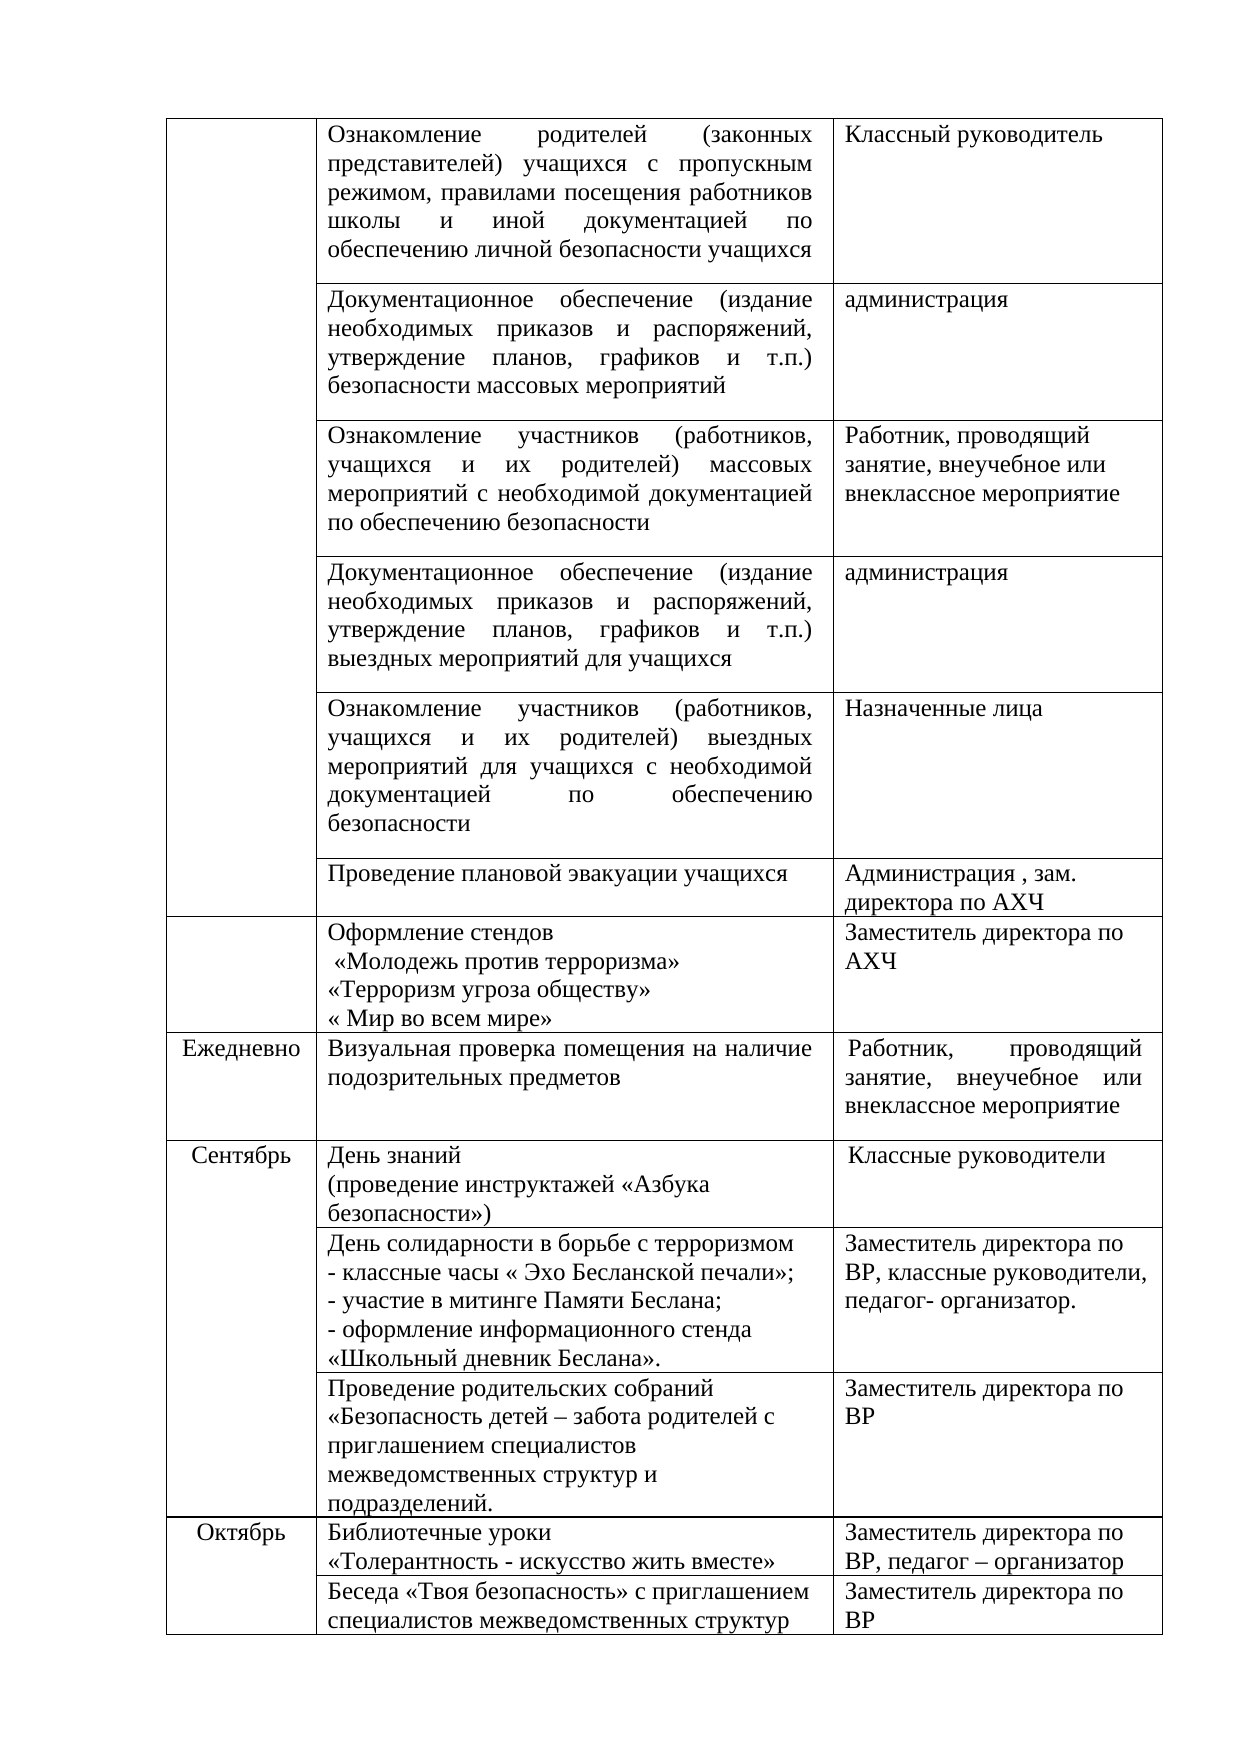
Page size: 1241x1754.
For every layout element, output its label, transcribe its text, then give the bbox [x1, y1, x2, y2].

table_cell Заместитель директора по ВР [834, 1373, 1162, 1516]
table_cell Проведение плановой эвакуации учащихся [317, 859, 833, 916]
table_cell Классный руководитель [834, 119, 1162, 283]
table_cell Работник, проводящий занятие, внеучебное или внеклассное мероприятие [834, 421, 1162, 556]
table_cell Ознакомление участников (работников, учащихся и их родителей) выездных мероприятий для учащихся с необходимой документацией по обеспечению безопасности [317, 693, 833, 857]
table_cell Назначенные лица [834, 693, 1162, 857]
table_cell администрация [834, 284, 1162, 419]
table_cell День солидарности в борьбе с терроризмом - классные часы « Эхо Бесланской печали»; - участие в митинге Памяти Беслана; - оформление информационного стенда «Школьный дневник Беслана». [317, 1228, 833, 1372]
table_cell Заместитель директора по АХЧ [834, 917, 1162, 1032]
table_cell Сентябрь [167, 1141, 316, 1516]
table_cell Документационное обеспечение (издание необходимых приказов и распоряжений, утверждение планов, графиков и т.п.) безопасности массовых мероприятий [317, 284, 833, 419]
table_cell Проведение родительских собраний «Безопасность детей – забота родителей с приглашением специалистов межведомственных структур и подразделений. [317, 1373, 833, 1516]
table_cell Ознакомление участников (работников, учащихся и их родителей) массовых мероприятий с необходимой документацией по обеспечению безопасности [317, 421, 833, 556]
table_cell День знаний (проведение инструктажей «Азбука безопасности») [317, 1141, 833, 1227]
table_cell Октябрь [167, 1518, 316, 1633]
table_cell администрация [834, 557, 1162, 692]
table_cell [834, 1518, 1162, 1575]
table_cell [167, 917, 316, 1032]
table_cell Визуальная проверка помещения на наличие подозрительных предметов [317, 1033, 833, 1139]
table_cell Классные руководители [834, 1141, 1162, 1227]
table_cell Заместитель директора по ВР, классные руководители, педагог- организатор. [834, 1228, 1162, 1372]
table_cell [317, 1576, 833, 1633]
table_cell Администрация , зам. директора по АХЧ [834, 859, 1162, 916]
table_cell Библиотечные уроки «Толерантность - искусство жить вместе» [317, 1518, 833, 1575]
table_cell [834, 1576, 1162, 1633]
table_cell Оформление стендов «Молодежь против терроризма» «Терроризм угроза обществу» « Мир во всем мире» [317, 917, 833, 1032]
table_cell Ежедневно [167, 1033, 316, 1139]
table_cell Документационное обеспечение (издание необходимых приказов и распоряжений, утверждение планов, графиков и т.п.) выездных мероприятий для учащихся [317, 557, 833, 692]
table_cell Работник, проводящий занятие, внеучебное или внеклассное мероприятие [834, 1033, 1162, 1139]
table_cell Ознакомление родителей (законных представителей) учащихся с пропускным режимом, правилами посещения работников школы и иной документацией по обеспечению личной безопасности учащихся [317, 119, 833, 283]
